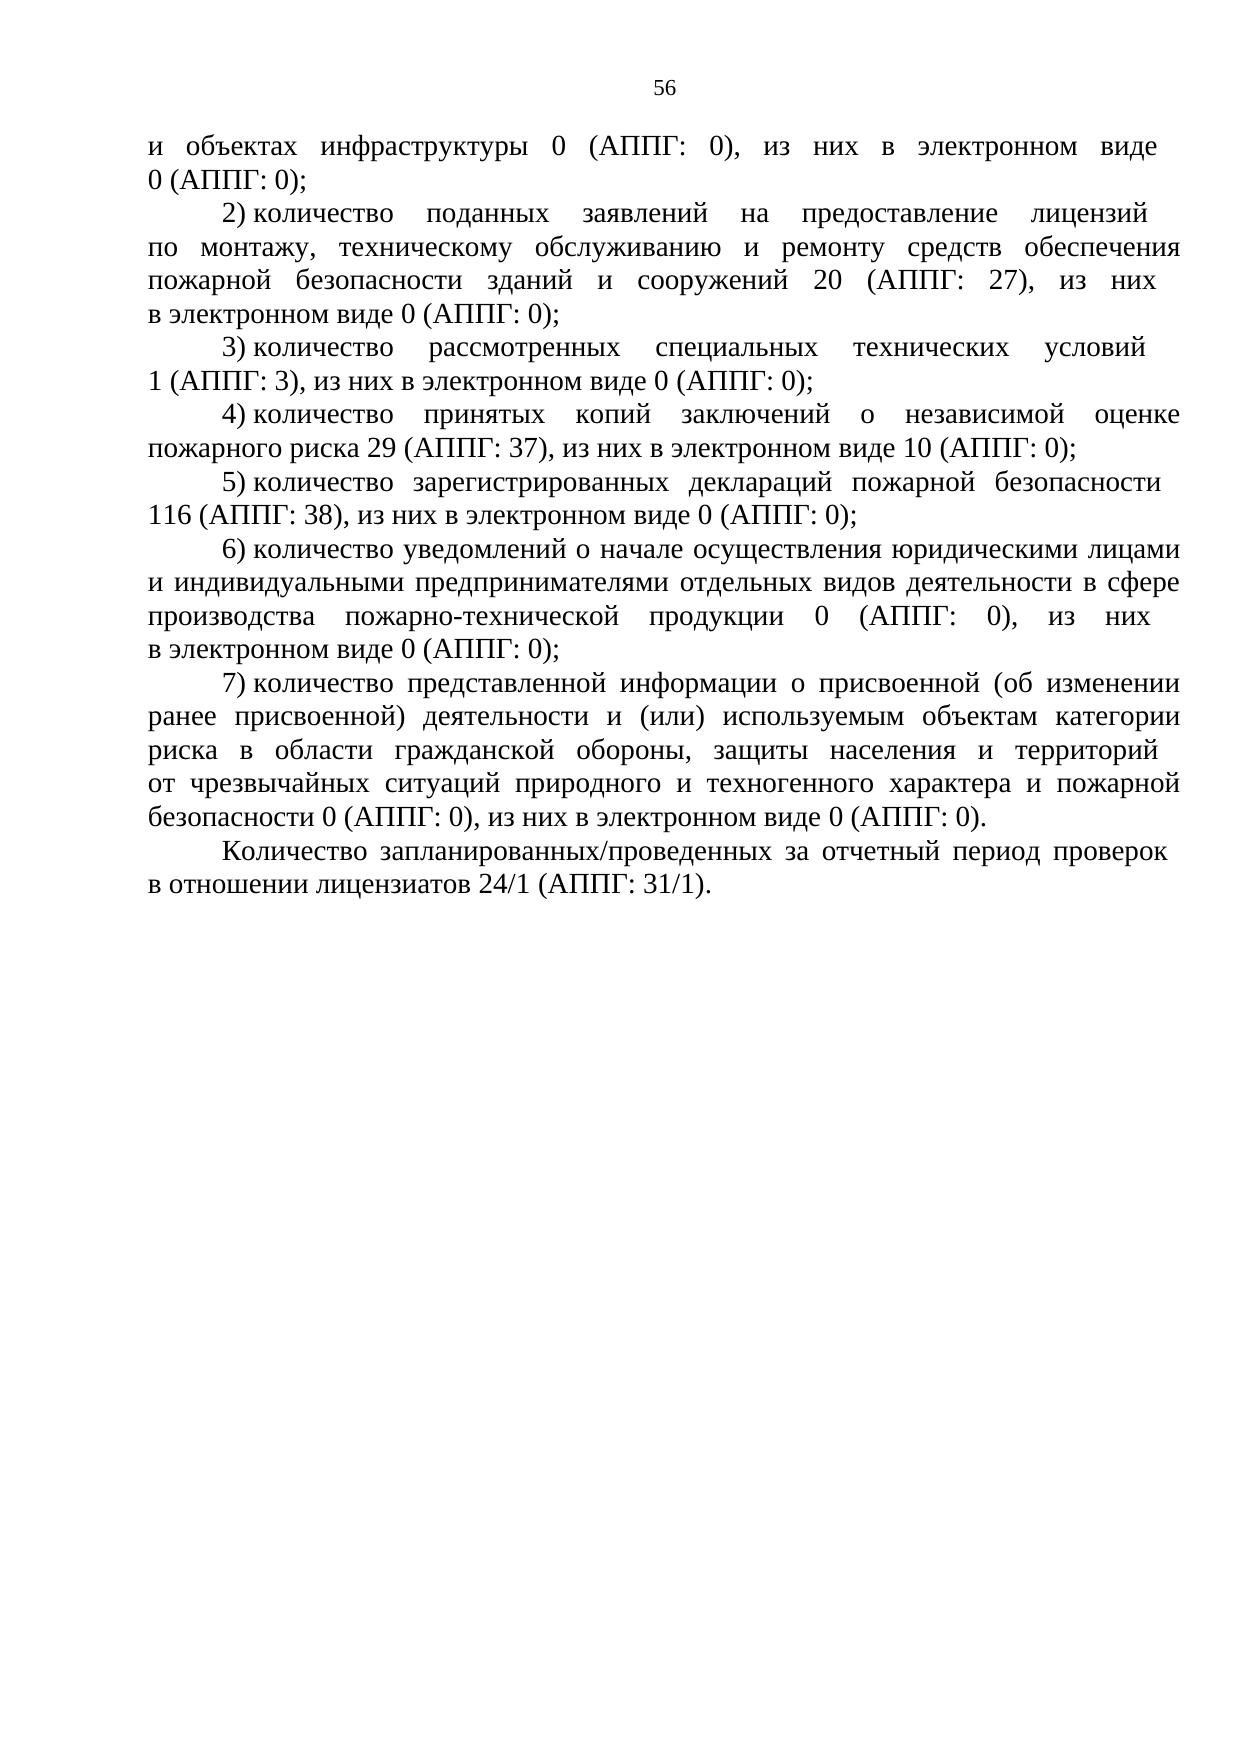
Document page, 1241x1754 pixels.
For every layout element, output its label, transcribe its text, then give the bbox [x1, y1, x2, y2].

text 6) количество уведомлений о начале осуществления юридическими лицами и индивидуальными предпринимателями отдельных видов деятельности в сфере производства пожарно-технической продукции 0 (АППГ: 0), из них в электронном виде 0 (АППГ: 0); [148, 531, 1181, 665]
text 3) количество рассмотренных специальных технических условий 1 (АППГ: 3), из них в электронном виде 0 (АППГ: 0); [148, 329, 1181, 397]
text Количество запланированных/проведенных за отчетный период проверок в отношении лицензиатов 24/1 (АППГ: 31/1). [148, 833, 1181, 900]
text 4) количество принятых копий заключений о независимой оценке пожарного риска 29 (АППГ: 37), из них в электронном виде 10 (АППГ: 0); [148, 397, 1181, 464]
text 2) количество поданных заявлений на предоставление лицензий по монтажу, техническому обслуживанию и ремонту средств обеспечения пожарной безопасности зданий и сооружений 20 (АППГ: 27), из них в электронном виде 0 (АППГ: 0); [148, 195, 1181, 329]
text 7) количество представленной информации о присвоенной (об изменении ранее присвоенной) деятельности и (или) используемым объектам категории риска в области гражданской обороны, защиты населения и территорий от чрезвычайных ситуаций природного и техногенного характера и пожарной безопасности 0 (АППГ: 0), из них в электронном виде 0 (АППГ: 0). [148, 665, 1181, 833]
text 5) количество зарегистрированных деклараций пожарной безопасности 116 (АППГ: 38), из них в электронном виде 0 (АППГ: 0); [148, 464, 1181, 531]
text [148, 128, 1181, 195]
